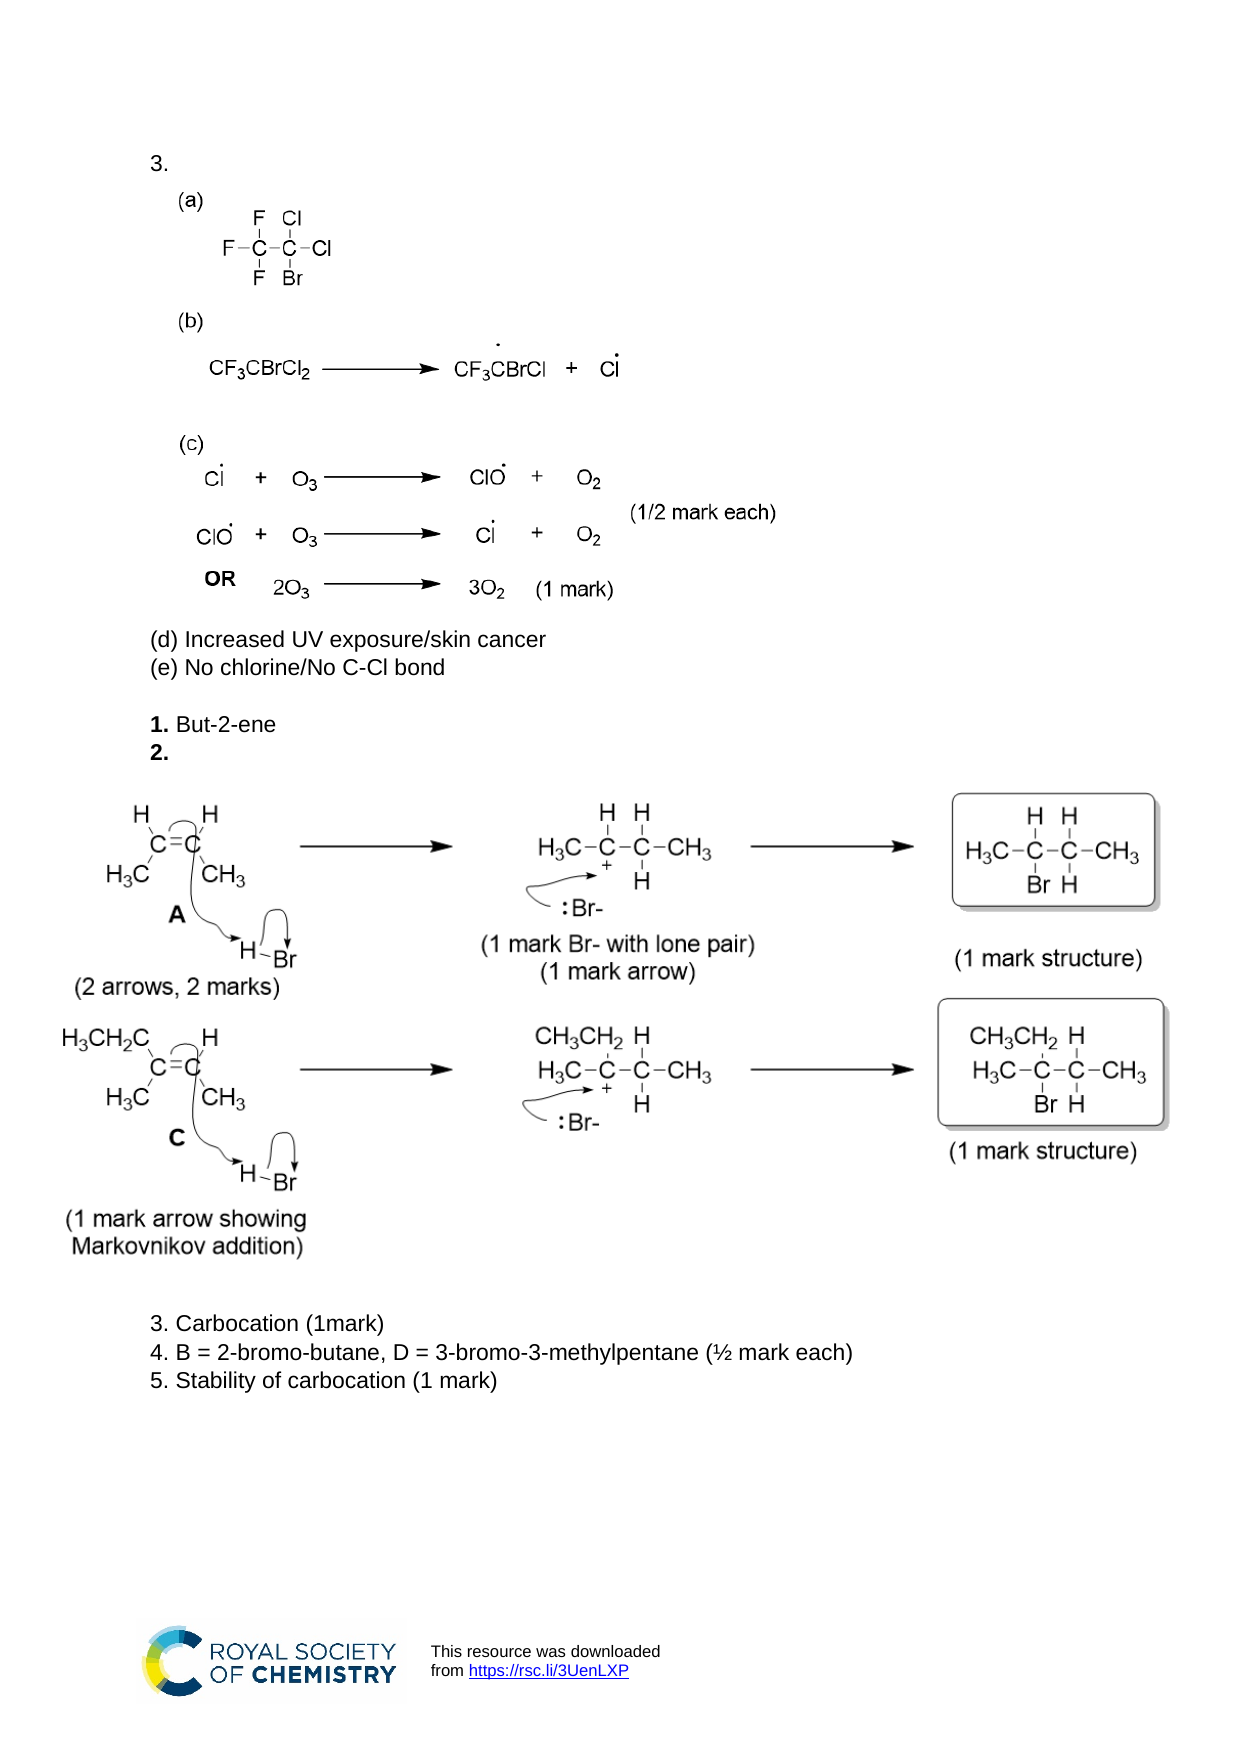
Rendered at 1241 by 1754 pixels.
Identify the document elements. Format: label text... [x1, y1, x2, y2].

text 3. [150, 150, 1090, 176]
text 5. Stability of carbocation (1 mark) [150, 1367, 1090, 1393]
picture [136, 1618, 407, 1704]
picture [57, 781, 1179, 1263]
text 4. B = 2-bromo-butane, D = 3-bromo-3-methylpentane (½ mark each) [150, 1338, 1090, 1365]
text 1. But-2-ene [150, 711, 1090, 737]
text 2. [150, 739, 1090, 766]
text 3. Carbocation (1mark) [150, 1310, 1090, 1336]
text (d) Increased UV exposure/skin cancer [150, 626, 1090, 652]
picture [162, 178, 797, 624]
text (e) No chlorine/No C-Cl bond [150, 654, 1090, 680]
